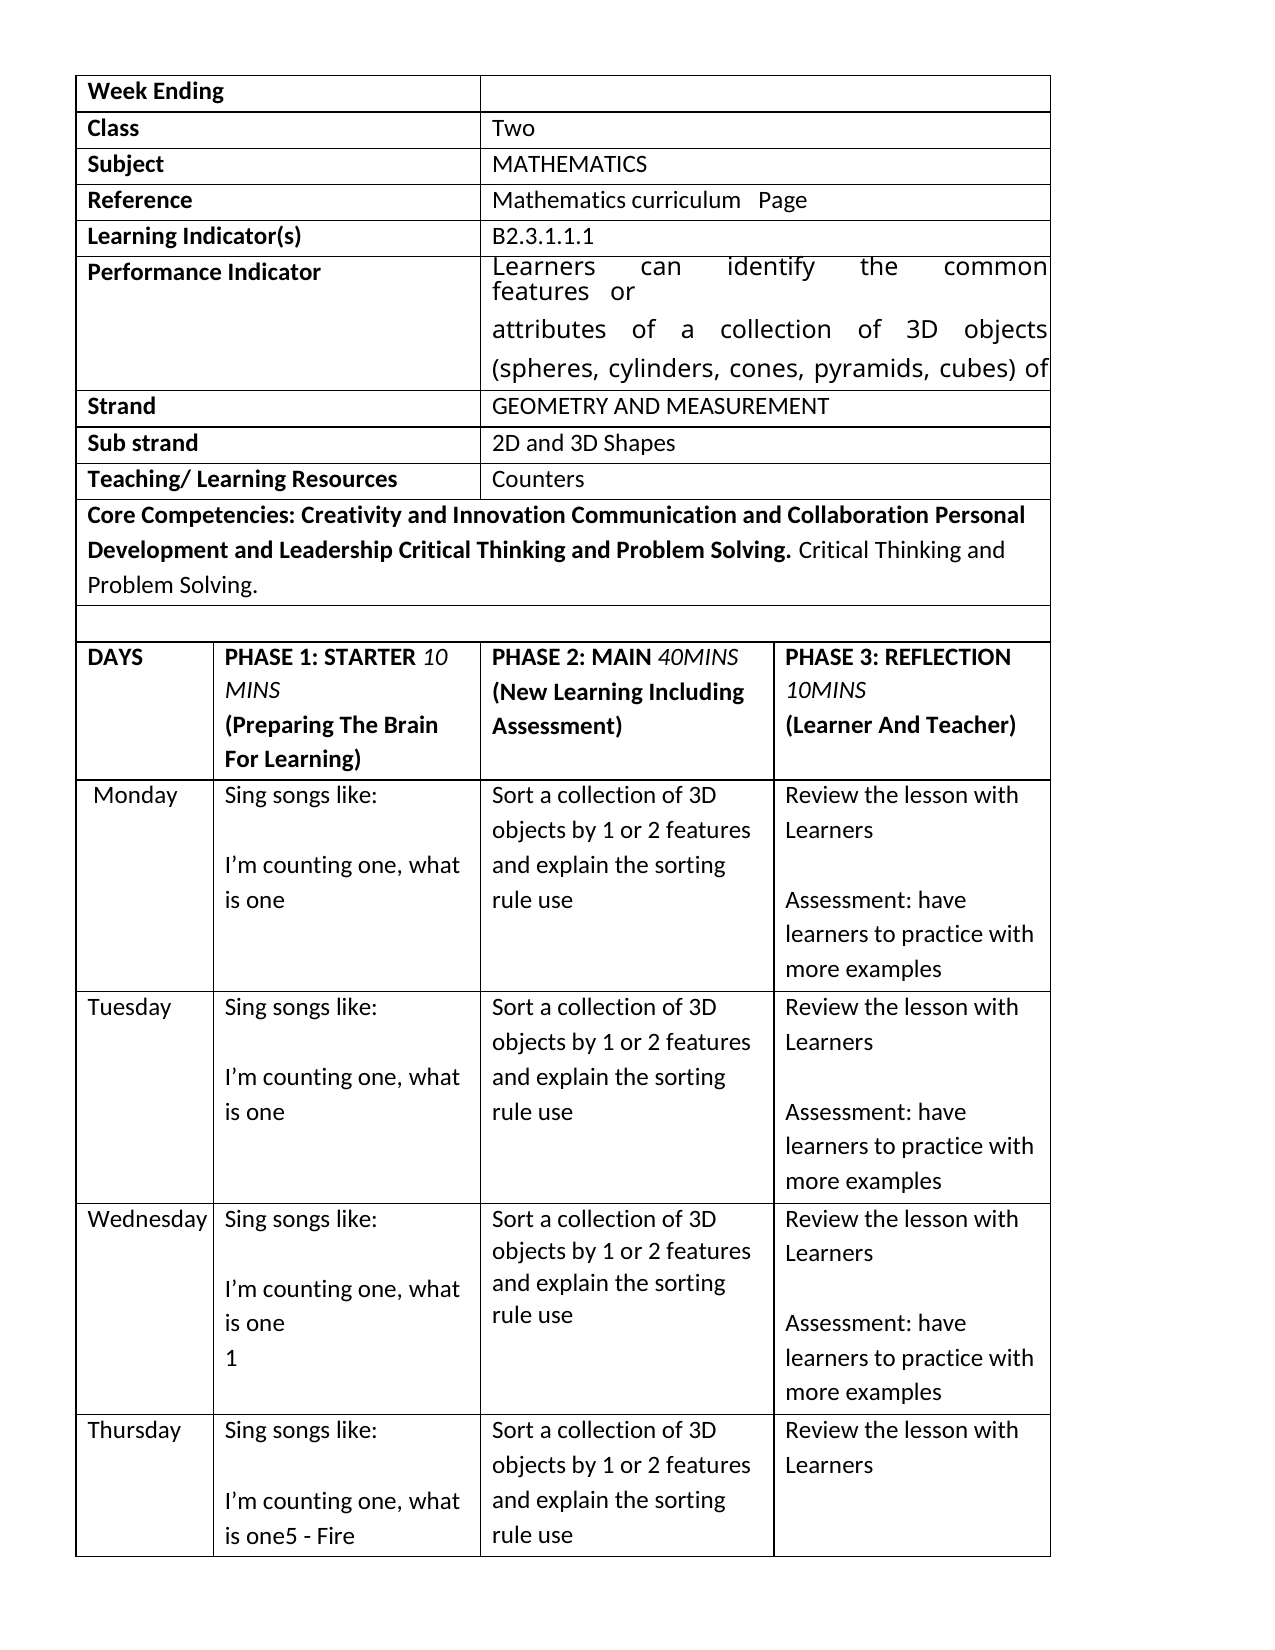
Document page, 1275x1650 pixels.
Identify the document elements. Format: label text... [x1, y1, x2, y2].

table_cell GEOMETRY AND MEASUREMENT [481, 391, 1050, 426]
table_cell Strand [77, 391, 480, 426]
table_cell Core Competencies: Creativity and Innovation Communication and Collaboration Personal Development and Leadership Critical Thinking and Problem Solving. Critical Thinking and Problem Solving. [77, 500, 1050, 641]
table_cell Sort a collection of 3D objects by 1 or 2 features and explain the sorting rule use [481, 992, 773, 1202]
table_cell Wednesday [77, 1204, 213, 1414]
table_cell learners to practice with more examples [775, 1131, 1050, 1202]
table_cell I’m counting one, what is one [214, 1273, 480, 1343]
table_cell Teaching/ Learning Resources [77, 464, 480, 499]
table_cell Sing songs like: [214, 781, 480, 849]
table_cell 2D and 3D Shapes [481, 428, 1050, 462]
table_cell Review the lesson with Learners [775, 1204, 1050, 1273]
table_cell I’m counting one, what is one [214, 1061, 480, 1131]
table_cell Assessment: have [775, 1273, 1050, 1343]
table_cell 1 [214, 1343, 480, 1414]
table_cell learners to practice with more examples [775, 920, 1050, 991]
table_cell PHASE 2: MAIN 40MINS (New Learning Including Assessment) [481, 643, 773, 779]
table_cell Sing songs like: [214, 1415, 480, 1467]
table_cell Sing songs like: [214, 1204, 480, 1273]
table_cell Sort a collection of 3D objects by 1 or 2 features and explain the sorting rule use [481, 781, 773, 991]
table_cell [214, 1131, 480, 1202]
table_cell Sort a collection of 3D objects by 1 or 2 features and explain the sorting rule use [481, 1204, 773, 1414]
table_cell Review the lesson with Learners [775, 1415, 1050, 1556]
table_cell Two [481, 113, 1050, 147]
table_cell Assessment: have [775, 849, 1050, 919]
table_cell Reference [77, 185, 480, 220]
table_cell Learning Indicator(s) [77, 221, 480, 256]
table_cell Sub strand [77, 428, 480, 462]
table_cell learners to practice with more examples [775, 1343, 1050, 1414]
table_cell Review the lesson with Learners [775, 781, 1050, 849]
table_cell I’m counting one, what is one5 - Fire [214, 1467, 480, 1556]
table_cell Tuesday [77, 992, 213, 1202]
table_cell Thursday [77, 1415, 213, 1556]
table_cell Subject [77, 149, 480, 184]
table_cell Counters [481, 464, 1050, 499]
table_cell MATHEMATICS [481, 149, 1050, 184]
table_cell Class [77, 113, 480, 147]
table_cell B2.3.1.1.1 [481, 221, 1050, 256]
table_cell [214, 920, 480, 991]
table_header [481, 76, 774, 111]
table_cell Learners can identify the common features or attributes of a collection of 3D objects (spheres, cylinders, cones, pyramids, cubes) of different dimensions or orientations. [481, 257, 1050, 390]
table_cell Review the lesson with Learners [775, 992, 1050, 1061]
table_cell Sort a collection of 3D objects by 1 or 2 features and explain the sorting rule use [481, 1415, 773, 1556]
table_cell DAYS [77, 643, 213, 779]
table_cell Performance Indicator [77, 257, 480, 390]
table_header Week Ending [77, 76, 480, 111]
table_cell I’m counting one, what is one [214, 849, 480, 919]
table_cell Mathematics curriculum Page [481, 185, 1050, 220]
table_cell Sing songs like: [214, 992, 480, 1061]
table_cell PHASE 1: STARTER 10 MINS (Preparing The Brain For Learning) [214, 643, 480, 779]
table_cell PHASE 3: REFLECTION 10MINS (Learner And Teacher) [775, 643, 1050, 779]
table_header [774, 76, 1050, 111]
table_cell Assessment: have [775, 1061, 1050, 1131]
table_cell Monday [77, 781, 213, 991]
